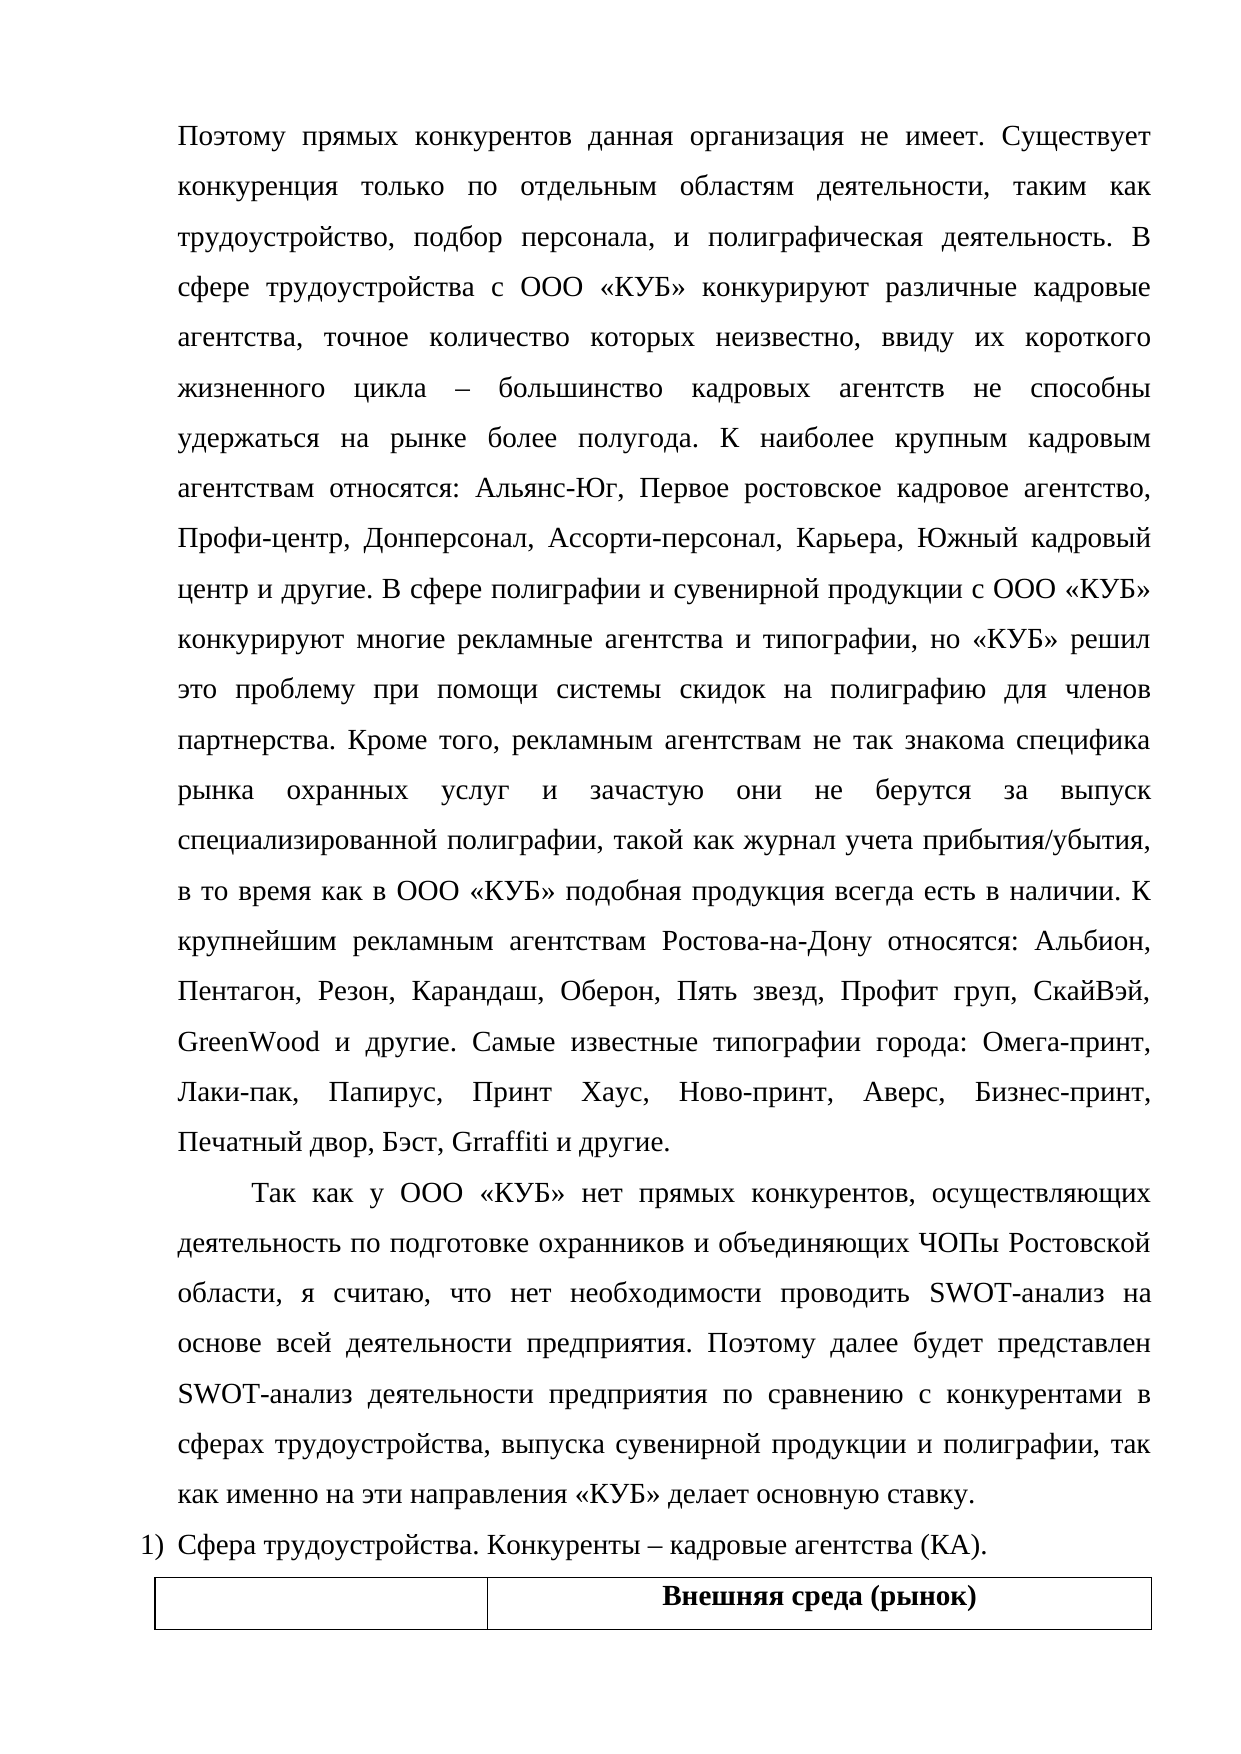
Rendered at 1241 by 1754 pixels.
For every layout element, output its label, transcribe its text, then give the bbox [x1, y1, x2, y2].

list Сфера трудоустройства. Конкуренты – кадровые агентства (КА). [140, 1527, 1152, 1560]
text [177, 118, 1152, 1158]
table_header [156, 1578, 487, 1628]
table_header Внешняя среда (рынок) [488, 1578, 1151, 1628]
text Так как у ООО «КУБ» нет прямых конкурентов, осуществляющих деятельность по подготовке охранников и объединяющих ЧОПы Ростовской области, я считаю, что нет необходимости проводить SWOT-анализ на основе всей деятельности предприятия. Поэтому далее будет представлен SWOT-анализ деятельности предприятия по сравнению с конкурентами в сферах трудоустройства, выпуска сувенирной продукции и полиграфии, так как именно на эти направления «КУБ» делает основную ставку. [177, 1175, 1152, 1510]
